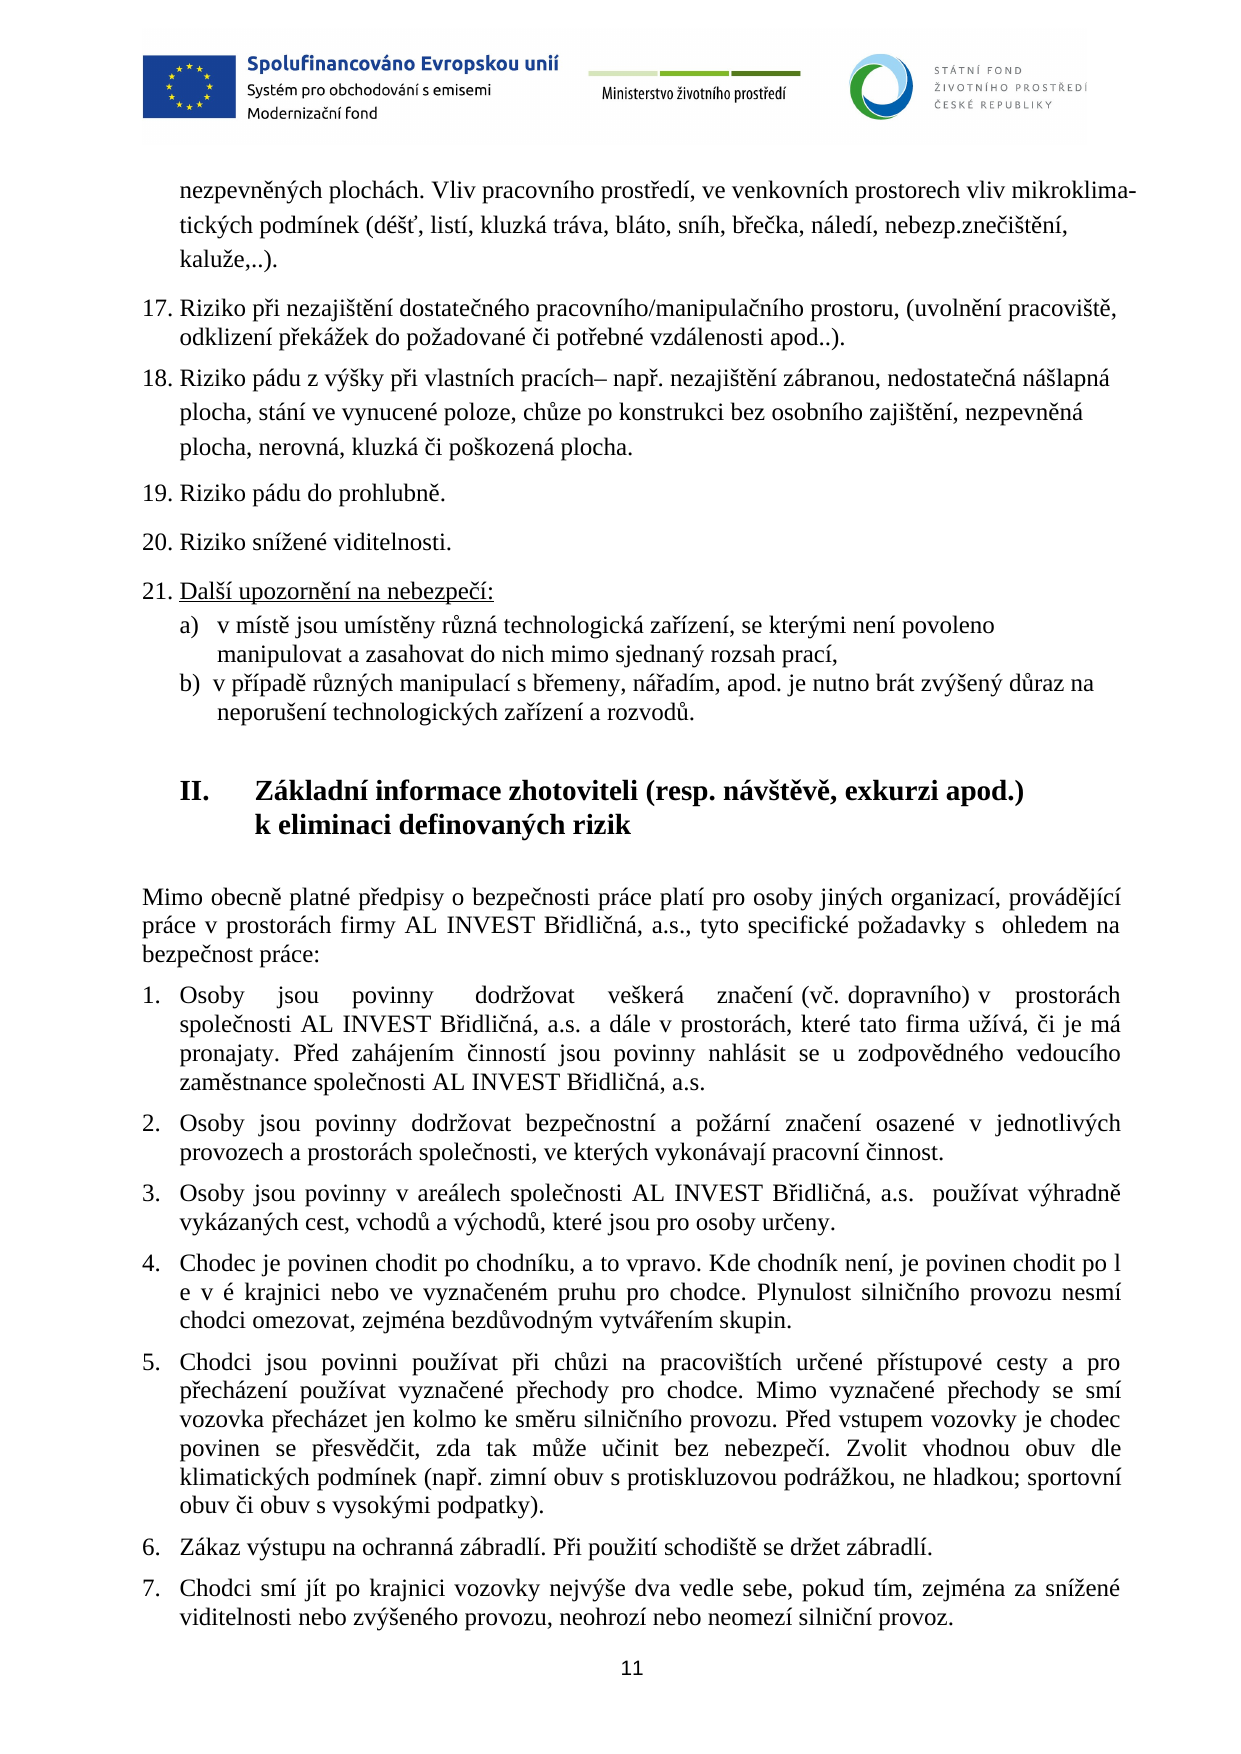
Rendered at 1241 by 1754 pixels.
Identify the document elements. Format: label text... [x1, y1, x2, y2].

list Zákaz výstupu na ochranná zábradlí. Při použití schodiště se držet zábradlí. [142, 1532, 1122, 1560]
list Osoby jsou povinny v areálech společnosti AL INVEST Břidličná, a.s. používat výhradně vykázaných cest, vchodů a východů, které jsou pro osoby určeny. [142, 1178, 1122, 1235]
list Základní informace zhotoviteli (resp. návštěvě, exkurzi apod.) k eliminaci definovaných rizik [179, 773, 1122, 840]
picture [141, 28, 1087, 145]
list Chodci jsou povinni používat při chůzi na pracovištích určené přístupové cesty a pro přecházení používat vyznačené přechody pro chodce. Mimo vyznačené přechody se smí vozovka přecházet jen kolmo ke směru silničního provozu. Před vstupem vozovky je chodec povinen se přesvědčit, zda tak může učinit bez nebezpečí. Zvolit vhodnou obuv dle klimatických podmínek (např. zimní obuv s protiskluzovou podrážkou, ne hladkou; sportovní obuv či obuv s vysokými podpatky). [142, 1347, 1122, 1519]
list Další upozornění na nebezpečí: [142, 576, 1122, 605]
list Osoby jsou povinny dodržovat bezpečnostní a požární značení osazené v jednotlivých provozech a prostorách společnosti, ve kterých vykonávají pracovní činnost. [142, 1108, 1122, 1165]
text b) v případě různých manipulací s břemeny, nářadím, apod. je nutno brát zvýšený důraz na [179, 668, 1122, 697]
list Chodec je povinen chodit po chodníku, a to vpravo. Kde chodník není, je povinen chodit po l e v é krajnici nebo ve vyznačeném pruhu pro chodce. Plynulost silničního provozu nesmí chodci omezovat, zejména bezdůvodným vytvářením skupin. [142, 1248, 1122, 1334]
list Chodci smí jít po krajnici vozovky nejvýše dva vedle sebe, pokud tím, zejména za snížené viditelnosti nebo zvýšeného provozu, neohrozí nebo neomezí silniční provoz. [142, 1573, 1122, 1630]
list Mimo obecně platné předpisy o bezpečnosti práce platí pro osoby jiných organizací, provádějící práce v prostorách firmy AL INVEST Břidličná, a.s., tyto specifické požadavky s ohledem na bezpečnost práce: [142, 882, 1122, 968]
text neporušení technologických zařízení a rozvodů. [179, 697, 1122, 725]
list Riziko při nezajištění dostatečného pracovního/manipulačního prostoru, (uvolnění pracoviště, odklizení překážek do požadované či potřebné vzdálenosti apod..). [142, 293, 1122, 351]
list Riziko pádu do prohlubně. [142, 478, 1122, 507]
list Riziko snížené viditelnosti. [142, 527, 1122, 556]
list v místě jsou umístěny různá technologická zařízení, se kterými není povoleno manipulovat a zasahovat do nich mimo sjednaný rozsah prací, [179, 610, 1122, 668]
list Riziko pádu z výšky při vlastních pracích– např. nezajištění zábranou, nedostatečná nášlapná plocha, stání ve vynucené poloze, chůze po konstrukci bez osobního zajištění, nezpevněná plocha, nerovná, kluzká či poškozená plocha. [142, 363, 1122, 461]
list Osoby jsou povinny dodržovat veškerá značení (vč. dopravního) v prostorách společnosti AL INVEST Břidličná, a.s. a dále v prostorách, které tato firma užívá, či je má pronajaty. Před zahájením činností jsou povinny nahlásit se u zodpovědného vedoucího zaměstnance společnosti AL INVEST Břidličná, a.s. [142, 980, 1122, 1095]
